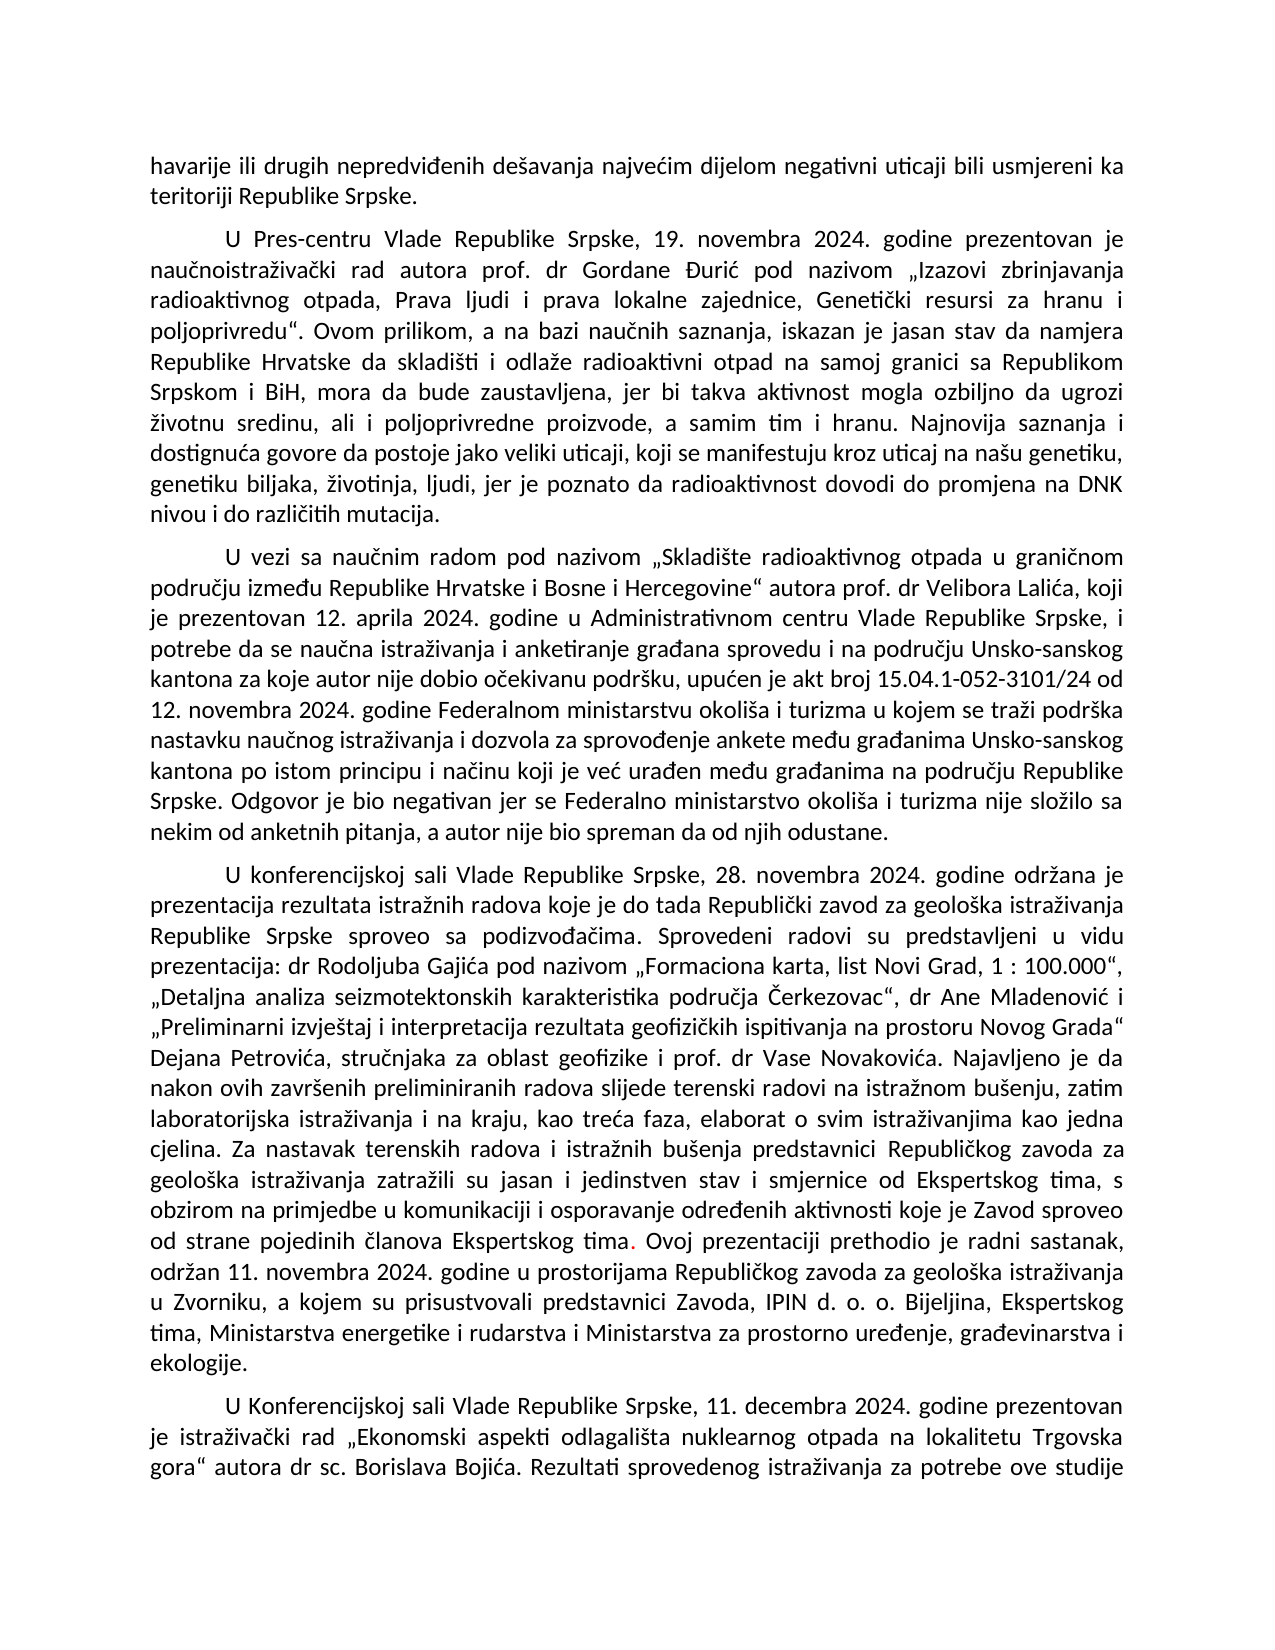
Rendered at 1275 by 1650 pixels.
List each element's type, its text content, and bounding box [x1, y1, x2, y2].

text U konferencijskoj sali Vlade Republike Srpske, 28. novembra 2024. godine održana je prezentacija rezultata istražnih radova koje je do tada Republički zavod za geološka istraživanja Republike Srpske sproveo sa podizvođačima. Sprovedeni radovi su predstavljeni u vidu prezentacija: dr Rodoljuba Gajića pod nazivom „Formaciona karta, list Novi Grad, 1 : 100.000“, „Detaljna analiza seizmotektonskih karakteristika područja Čerkezovac“, dr Ane Mladenović i „Preliminarni izvještaj i interpretacija rezultata geofizičkih ispitivanja na prostoru Novog Grada“ Dejana Petrovića, stručnjaka za oblast geofizike i prof. dr Vase Novakovića. Najavljeno je da nakon ovih završenih preliminiranih radova slijede terenski radovi na istražnom bušenju, zatim laboratorijska istraživanja i na kraju, kao treća faza, elaborat o svim istraživanjima kao jedna cjelina. Za nastavak terenskih radova i istražnih bušenja predstavnici Republičkog zavoda za geološka istraživanja zatražili su jasan i jedinstven stav i smjernice od Ekspertskog tima, s obzirom na primjedbe u komunikaciji i osporavanje određenih aktivnosti koje je Zavod sproveo od strane pojedinih članova Ekspertskog tima. Ovoj prezentaciji prethodio je radni sastanak, održan 11. novembra 2024. godine u prostorijama Republičkog zavoda za geološka istraživanja u Zvorniku, a kojem su prisustvovali predstavnici Zavoda, IPIN d. o. o. Bijeljina, Ekspertskog tima, Ministarstva energetike i rudarstva i Ministarstva za prostorno uređenje, građevinarstva i ekologije. [150, 859, 1125, 1378]
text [150, 1390, 1125, 1482]
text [150, 150, 1125, 211]
text U Pres-centru Vlade Republike Srpske, 19. novembra 2024. godine prezentovan je naučnoistraživački rad autora prof. dr Gordane Đurić pod nazivom „Izazovi zbrinjavanja radioaktivnog otpada, Prava ljudi i prava lokalne zajednice, Genetički resursi za hranu i poljoprivredu“. Ovom prilikom, a na bazi naučnih saznanja, iskazan je jasan stav da namjera Republike Hrvatske da skladišti i odlaže radioaktivni otpad na samoj granici sa Republikom Srpskom i BiH, mora da bude zaustavljena, jer bi takva aktivnost mogla ozbiljno da ugrozi životnu sredinu, ali i poljoprivredne proizvode, a samim tim i hranu. Najnovija saznanja i dostignuća govore da postoje jako veliki uticaji, koji se manifestuju kroz uticaj na našu genetiku, genetiku biljaka, životinja, ljudi, jer je poznato da radioaktivnost dovodi do promjena na DNK nivou i do različitih mutacija. [150, 223, 1125, 529]
text U vezi sa naučnim radom pod nazivom „Skladište radioaktivnog otpada u graničnom području između Republike Hrvatske i Bosne i Hercegovine“ autora prof. dr Velibora Lalića, koji je prezentovan 12. aprila 2024. godine u Administrativnom centru Vlade Republike Srpske, i potrebe da se naučna istraživanja i anketiranje građana sprovedu i na području Unsko-sanskog kantona za koje autor nije dobio očekivanu podršku, upućen je akt broj 15.04.1-052-3101/24 od 12. novembra 2024. godine Federalnom ministarstvu okoliša i turizma u kojem se traži podrška nastavku naučnog istraživanja i dozvola za sprovođenje ankete među građanima Unsko-sanskog kantona po istom principu i načinu koji je već urađen među građanima na području Republike Srpske. Odgovor je bio negativan jer se Federalno ministarstvo okoliša i turizma nije složilo sa nekim od anketnih pitanja, a autor nije bio spreman da od njih odustane. [150, 541, 1125, 846]
